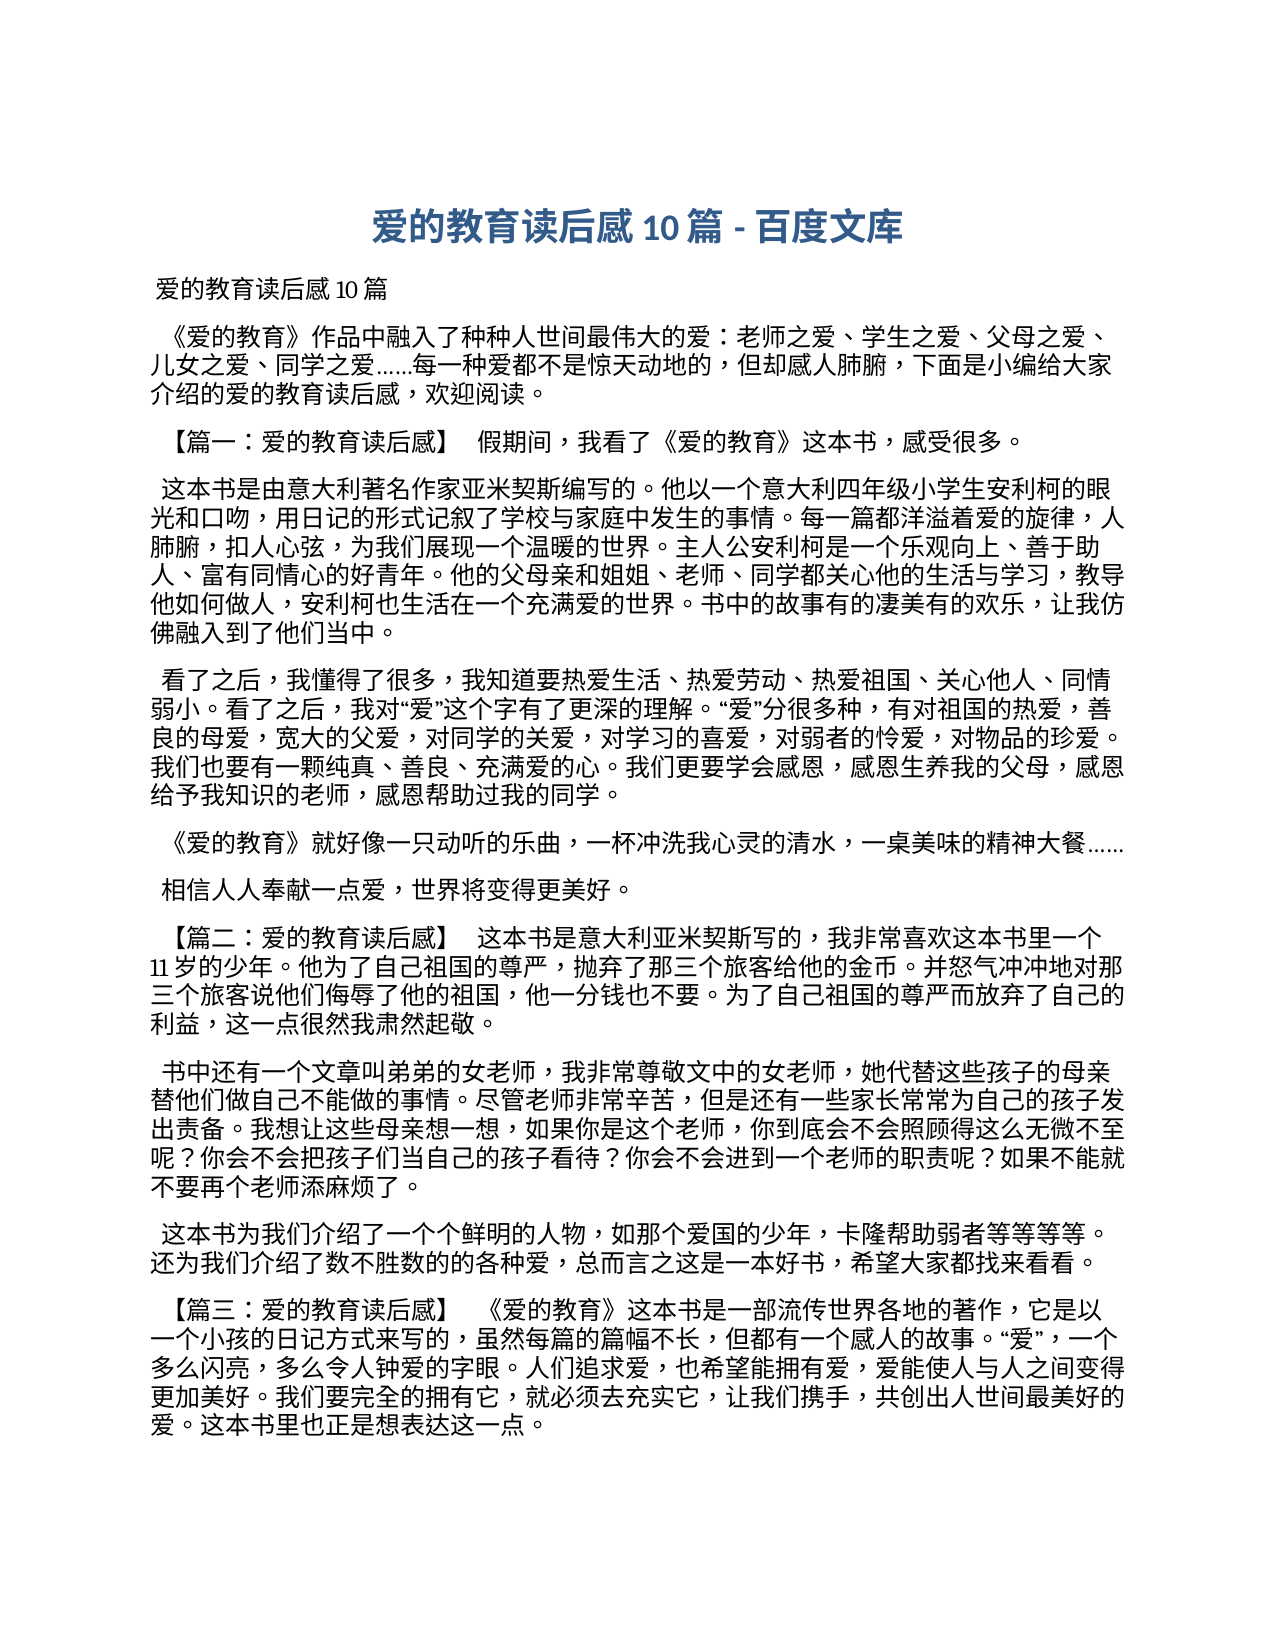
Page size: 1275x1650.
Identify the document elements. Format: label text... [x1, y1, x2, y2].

text 【篇二：爱的教育读后感】 这本书是意大利亚米契斯写的，我非常喜欢这本书里一个 11 岁的少年。他为了自己祖国的尊严，抛弃了那三个旅客给他的金币。并怒气冲冲地对那三个旅客说他们侮辱了他的祖国，他一分钱也不要。为了自己祖国的尊严而放弃了自己的利益，这一点很然我肃然起敬。 [150, 925, 1125, 1040]
text 《爱的教育》就好像一只动听的乐曲，一杯冲洗我心灵的清水，一桌美味的精神大餐…… [150, 830, 1125, 858]
text 这本书是由意大利著名作家亚米契斯编写的。他以一个意大利四年级小学生安利柯的眼光和口吻，用日记的形式记叙了学校与家庭中发生的事情。每一篇都洋溢着爱的旋律，人肺腑，扣人心弦，为我们展现一个温暖的世界。主人公安利柯是一个乐观向上、善于助人、富有同情心的好青年。他的父母亲和姐姐、老师、同学都关心他的生活与学习，教导他如何做人，安利柯也生活在一个充满爱的世界。书中的故事有的凄美有的欢乐，让我仿佛融入到了他们当中。 [150, 476, 1125, 648]
text 爱的教育读后感 10 篇 [150, 276, 1125, 305]
text 书中还有一个文章叫弟弟的女老师，我非常尊敬文中的女老师，她代替这些孩子的母亲替他们做自己不能做的事情。尽管老师非常辛苦，但是还有一些家长常常为自己的孩子发出责备。我想让这些母亲想一想，如果你是这个老师，你到底会不会照顾得这么无微不至呢？你会不会把孩子们当自己的孩子看待？你会不会进到一个老师的职责呢？如果不能就不要再个老师添麻烦了。 [150, 1058, 1125, 1202]
text 这本书为我们介绍了一个个鲜明的人物，如那个爱国的少年，卡隆帮助弱者等等等等。还为我们介绍了数不胜数的的各种爱，总而言之这是一本好书，希望大家都找来看看。 [150, 1221, 1125, 1278]
text 《爱的教育》作品中融入了种种人世间最伟大的爱：老师之爱、学生之爱、父母之爱、儿女之爱、同学之爱……每一种爱都不是惊天动地的，但却感人肺腑，下面是小编给大家介绍的爱的教育读后感，欢迎阅读。 [150, 323, 1125, 410]
text 看了之后，我懂得了很多，我知道要热爱生活、热爱劳动、热爱祖国、关心他人、同情弱小。看了之后，我对“爱”这个字有了更深的理解。“爱”分很多种，有对祖国的热爱，善良的母爱，宽大的父爱，对同学的关爱，对学习的喜爱，对弱者的怜爱，对物品的珍爱。我们也要有一颗纯真、善良、充满爱的心。我们更要学会感恩，感恩生养我的父母，感恩给予我知识的老师，感恩帮助过我的同学。 [150, 667, 1125, 811]
title 爱的教育读后感10篇 - 百度文库 [150, 200, 1125, 251]
text 相信人人奉献一点爱，世界将变得更美好。 [150, 877, 1125, 906]
text 【篇一：爱的教育读后感】 假期间，我看了《爱的教育》这本书，感受很多。 [150, 428, 1125, 457]
text 【篇三：爱的教育读后感】 《爱的教育》这本书是一部流传世界各地的著作，它是以一个小孩的日记方式来写的，虽然每篇的篇幅不长，但都有一个感人的故事。“爱”，一个多么闪亮，多么令人钟爱的字眼。人们追求爱，也希望能拥有爱，爱能使人与人之间变得更加美好。我们要完全的拥有它，就必须去充实它，让我们携手，共创出人世间最美好的爱。这本书里也正是想表达这一点。 [150, 1297, 1125, 1441]
